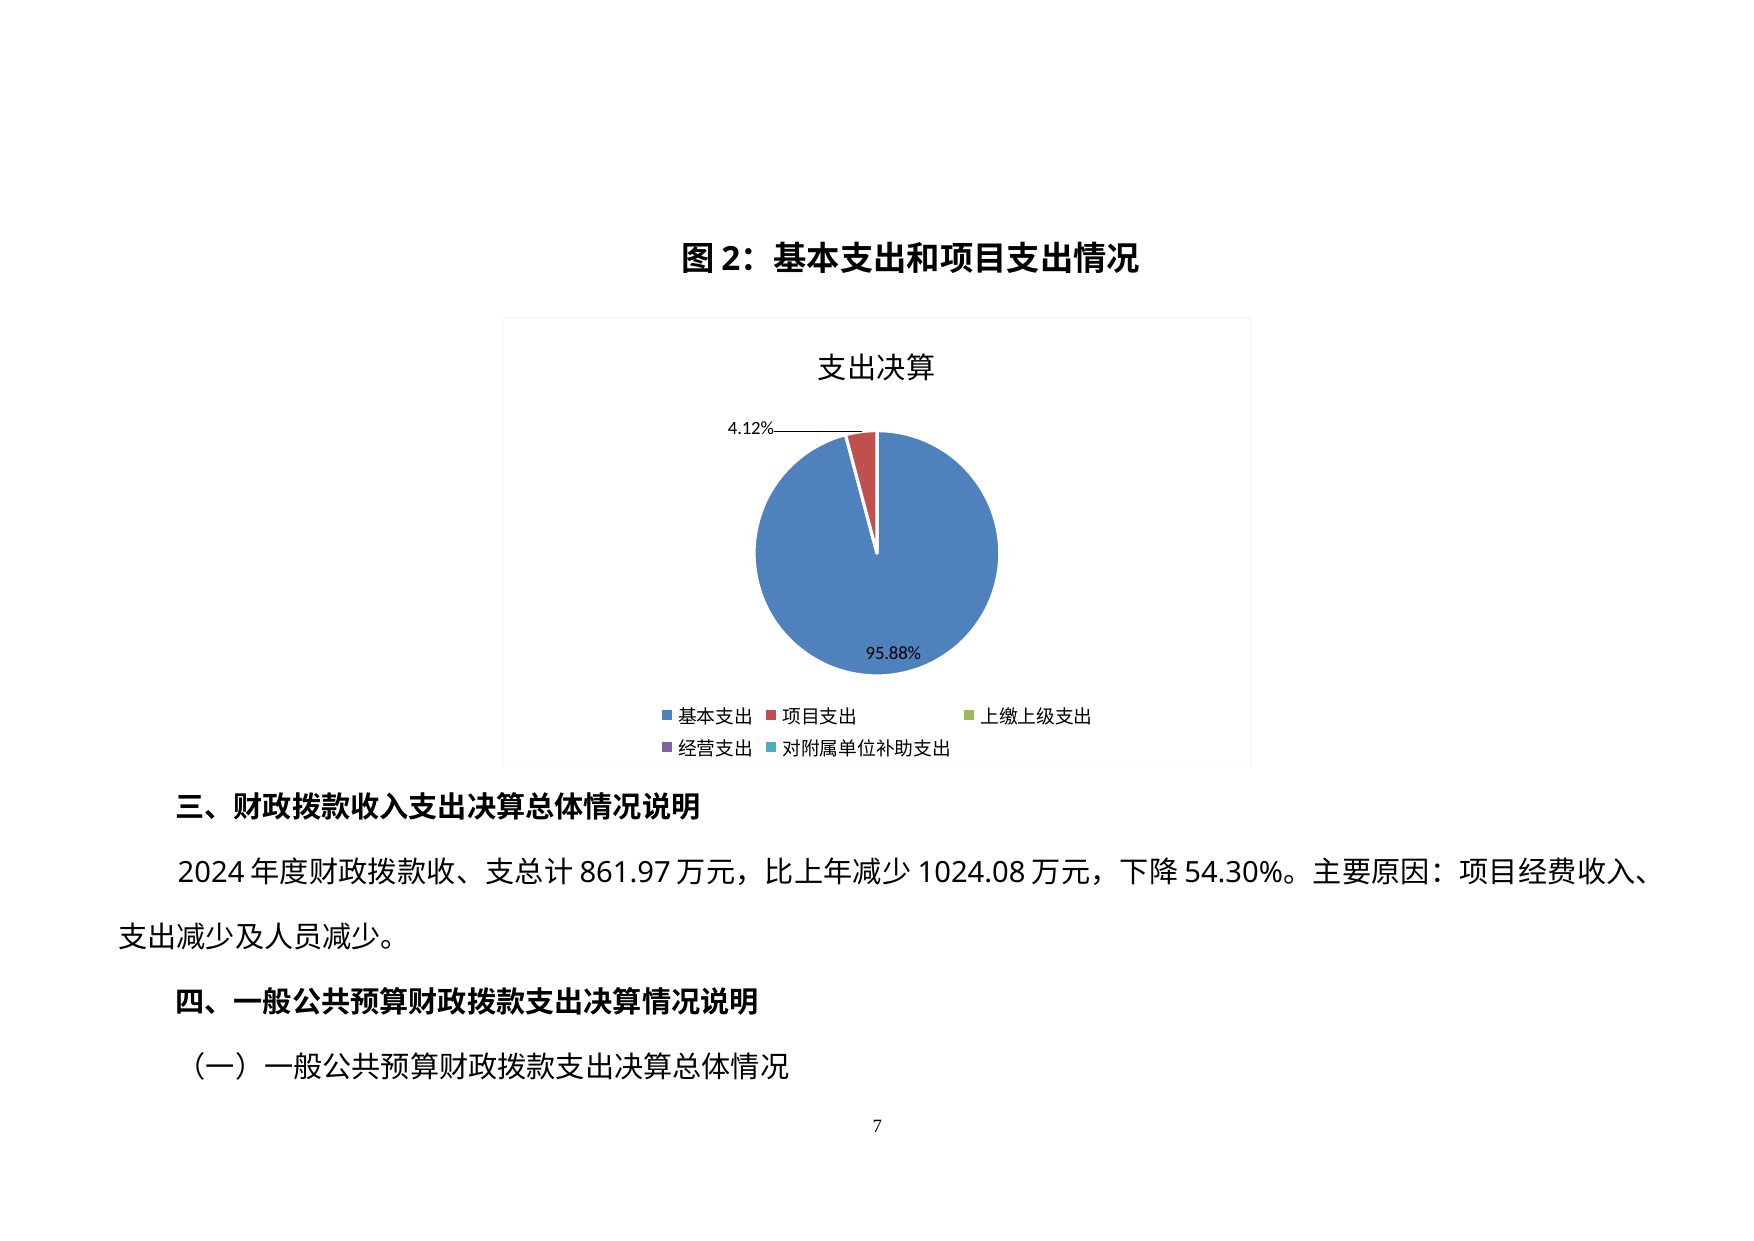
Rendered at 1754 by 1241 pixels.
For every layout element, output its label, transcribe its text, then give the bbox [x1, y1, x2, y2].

text 三、财政拨款收入支出决算总体情况说明 [118, 772, 1636, 837]
text 四、一般公共预算财政拨款支出决算情况说明 [118, 967, 1636, 1032]
subtitle 图2：基本支出和项目支出情况 [118, 223, 1636, 288]
text 2024年度财政拨款收、支总计861.97万元，比上年减少1024.08万元，下降54.30%。主要原因：项目经费收入、支出减少及人员减少。 [118, 837, 1636, 967]
text （一）一般公共预算财政拨款支出决算总体情况 [118, 1032, 1636, 1097]
